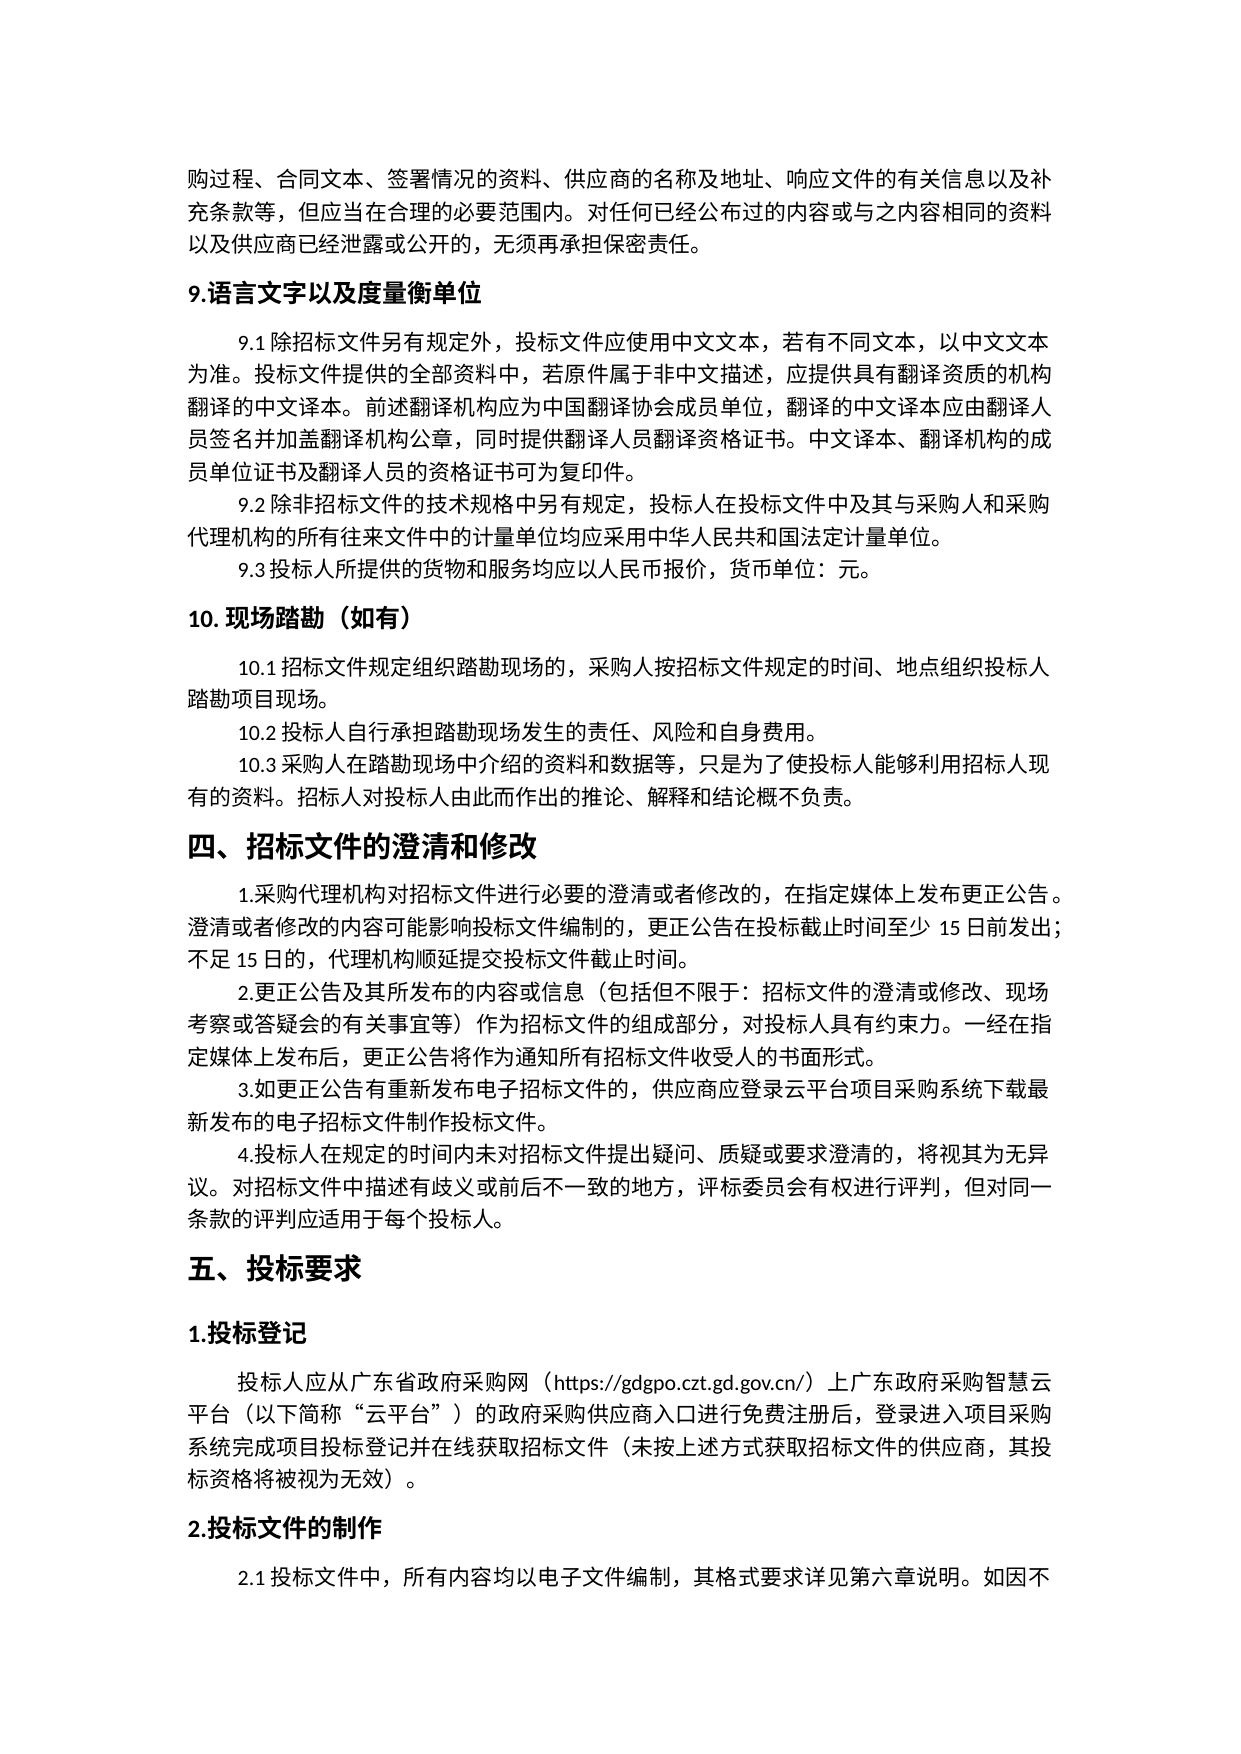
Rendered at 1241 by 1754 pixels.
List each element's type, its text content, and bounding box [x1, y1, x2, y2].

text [187, 162, 1053, 259]
text 四、招标文件的澄清和修改 [187, 812, 1053, 877]
text 1.采购代理机构对招标文件进行必要的澄清或者修改的，在指定媒体上发布更正公告。澄清或者修改的内容可能影响投标文件编制的，更正公告在投标截止时间至少15日前发出；不足15日的，代理机构顺延提交投标文件截止时间。 [187, 877, 1053, 974]
text 1.投标登记 [187, 1299, 1053, 1364]
text 4.投标人在规定的时间内未对招标文件提出疑问、质疑或要求澄清的，将视其为无异议。对招标文件中描述有歧义或前后不一致的地方，评标委员会有权进行评判，但对同一条款的评判应适用于每个投标人。 [187, 1137, 1053, 1234]
text 9.2除非招标文件的技术规格中另有规定，投标人在投标文件中及其与采购人和采购代理机构的所有往来文件中的计量单位均应采用中华人民共和国法定计量单位。 [187, 487, 1053, 552]
text 10.2投标人自行承担踏勘现场发生的责任、风险和自身费用。 [187, 714, 1053, 747]
text 2.更正公告及其所发布的内容或信息（包括但不限于：招标文件的澄清或修改、现场考察或答疑会的有关事宜等）作为招标文件的组成部分，对投标人具有约束力。一经在指定媒体上发布后，更正公告将作为通知所有招标文件收受人的书面形式。 [187, 974, 1053, 1072]
text 2.投标文件的制作 [187, 1494, 1053, 1559]
text 10.1招标文件规定组织踏勘现场的，采购人按招标文件规定的时间、地点组织投标人踏勘项目现场。 [187, 649, 1053, 714]
text 9.语言文字以及度量衡单位 [187, 259, 1053, 324]
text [187, 1559, 1053, 1592]
text 3.如更正公告有重新发布电子招标文件的，供应商应登录云平台项目采购系统下载最新发布的电子招标文件制作投标文件。 [187, 1072, 1053, 1137]
text 10.3采购人在踏勘现场中介绍的资料和数据等，只是为了使投标人能够利用招标人现有的资料。招标人对投标人由此而作出的推论、解释和结论概不负责。 [187, 747, 1053, 812]
text 9.3投标人所提供的货物和服务均应以人民币报价，货币单位：元。 [187, 552, 1053, 584]
text 投标人应从广东省政府采购网（https://gdgpo.czt.gd.gov.cn/）上广东政府采购智慧云平台（以下简称“云平台”）的政府采购供应商入口进行免费注册后，登录进入项目采购系统完成项目投标登记并在线获取招标文件（未按上述方式获取招标文件的供应商，其投标资格将被视为无效）。 [187, 1364, 1053, 1494]
text 9.1除招标文件另有规定外，投标文件应使用中文文本，若有不同文本，以中文文本为准。投标文件提供的全部资料中，若原件属于非中文描述，应提供具有翻译资质的机构翻译的中文译本。前述翻译机构应为中国翻译协会成员单位，翻译的中文译本应由翻译人员签名并加盖翻译机构公章，同时提供翻译人员翻译资格证书。中文译本、翻译机构的成员单位证书及翻译人员的资格证书可为复印件。 [187, 324, 1053, 487]
text 10. 现场踏勘（如有） [187, 584, 1053, 649]
text 五、投标要求 [187, 1234, 1053, 1299]
